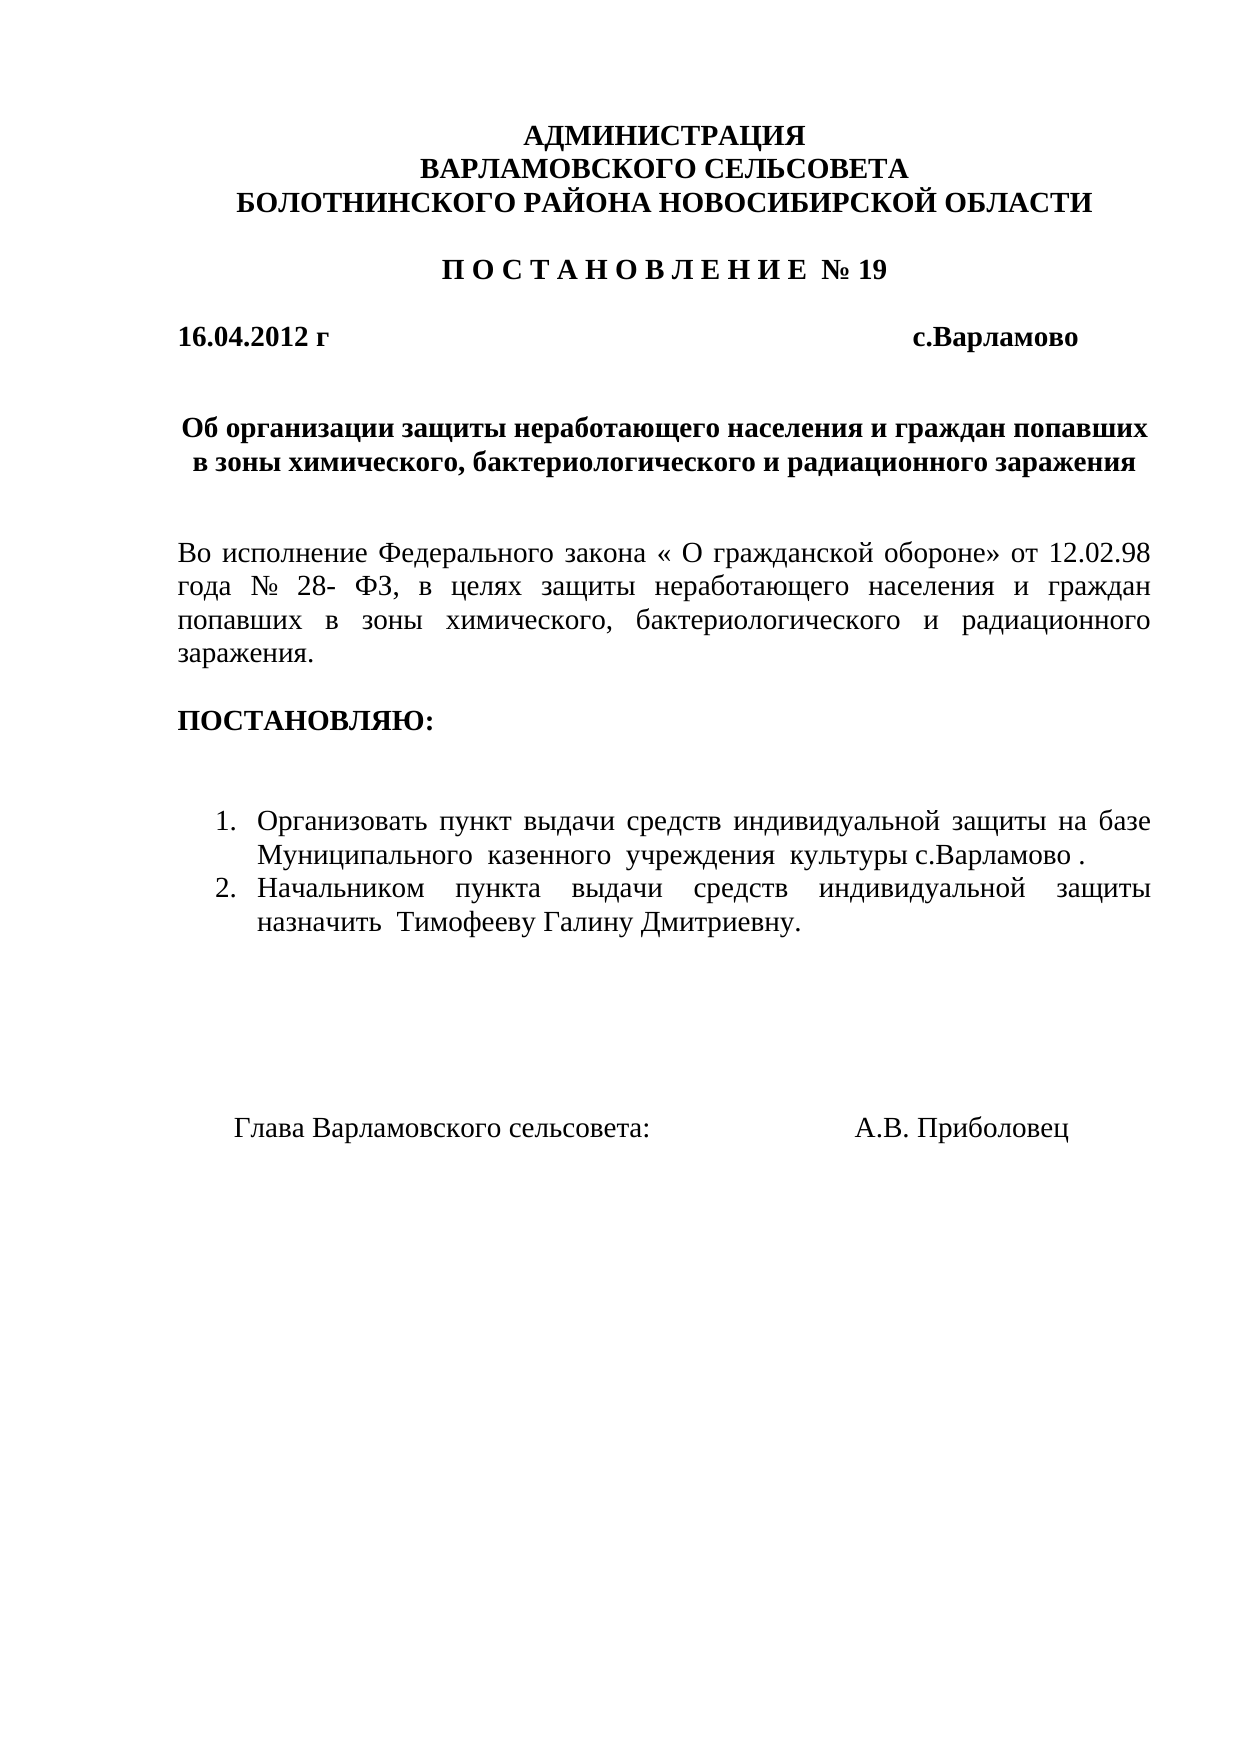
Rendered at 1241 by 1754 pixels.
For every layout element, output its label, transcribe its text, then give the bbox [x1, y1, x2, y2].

text АДМИНИСТРАЦИЯ [177, 118, 1152, 152]
text ПОСТАНОВЛЯЮ: [177, 703, 1152, 736]
text Глава Варламовского сельсовета: А.В. Приболовец [177, 1110, 1152, 1143]
list Организовать пункт выдачи средств индивидуальной защиты на базе Муниципального казенного учреждения культуры с.Варламово . [215, 803, 1152, 870]
text 16.04.2012 г с.Варламово [177, 319, 1152, 353]
text Об организации защиты неработающего населения и граждан попавших в зоны химического, бактериологического и радиационного заражения [177, 410, 1152, 477]
text БОЛОТНИНСКОГО РАЙОНА НОВОСИБИРСКОЙ ОБЛАСТИ [177, 185, 1152, 219]
list Начальником пункта выдачи средств индивидуальной защиты назначить Тимофееву Галину Дмитриевну. [215, 870, 1152, 937]
text Во исполнение Федерального закона « О гражданской обороне» от 12.02.98 года № 28- ФЗ, в целях защиты неработающего населения и граждан попавших в зоны химического, бактериологического и радиационного заражения. [177, 535, 1152, 669]
text П О С Т А Н О В Л Е Н И Е № 19 [177, 252, 1152, 286]
text ВАРЛАМОВСКОГО СЕЛЬСОВЕТА [177, 152, 1152, 185]
